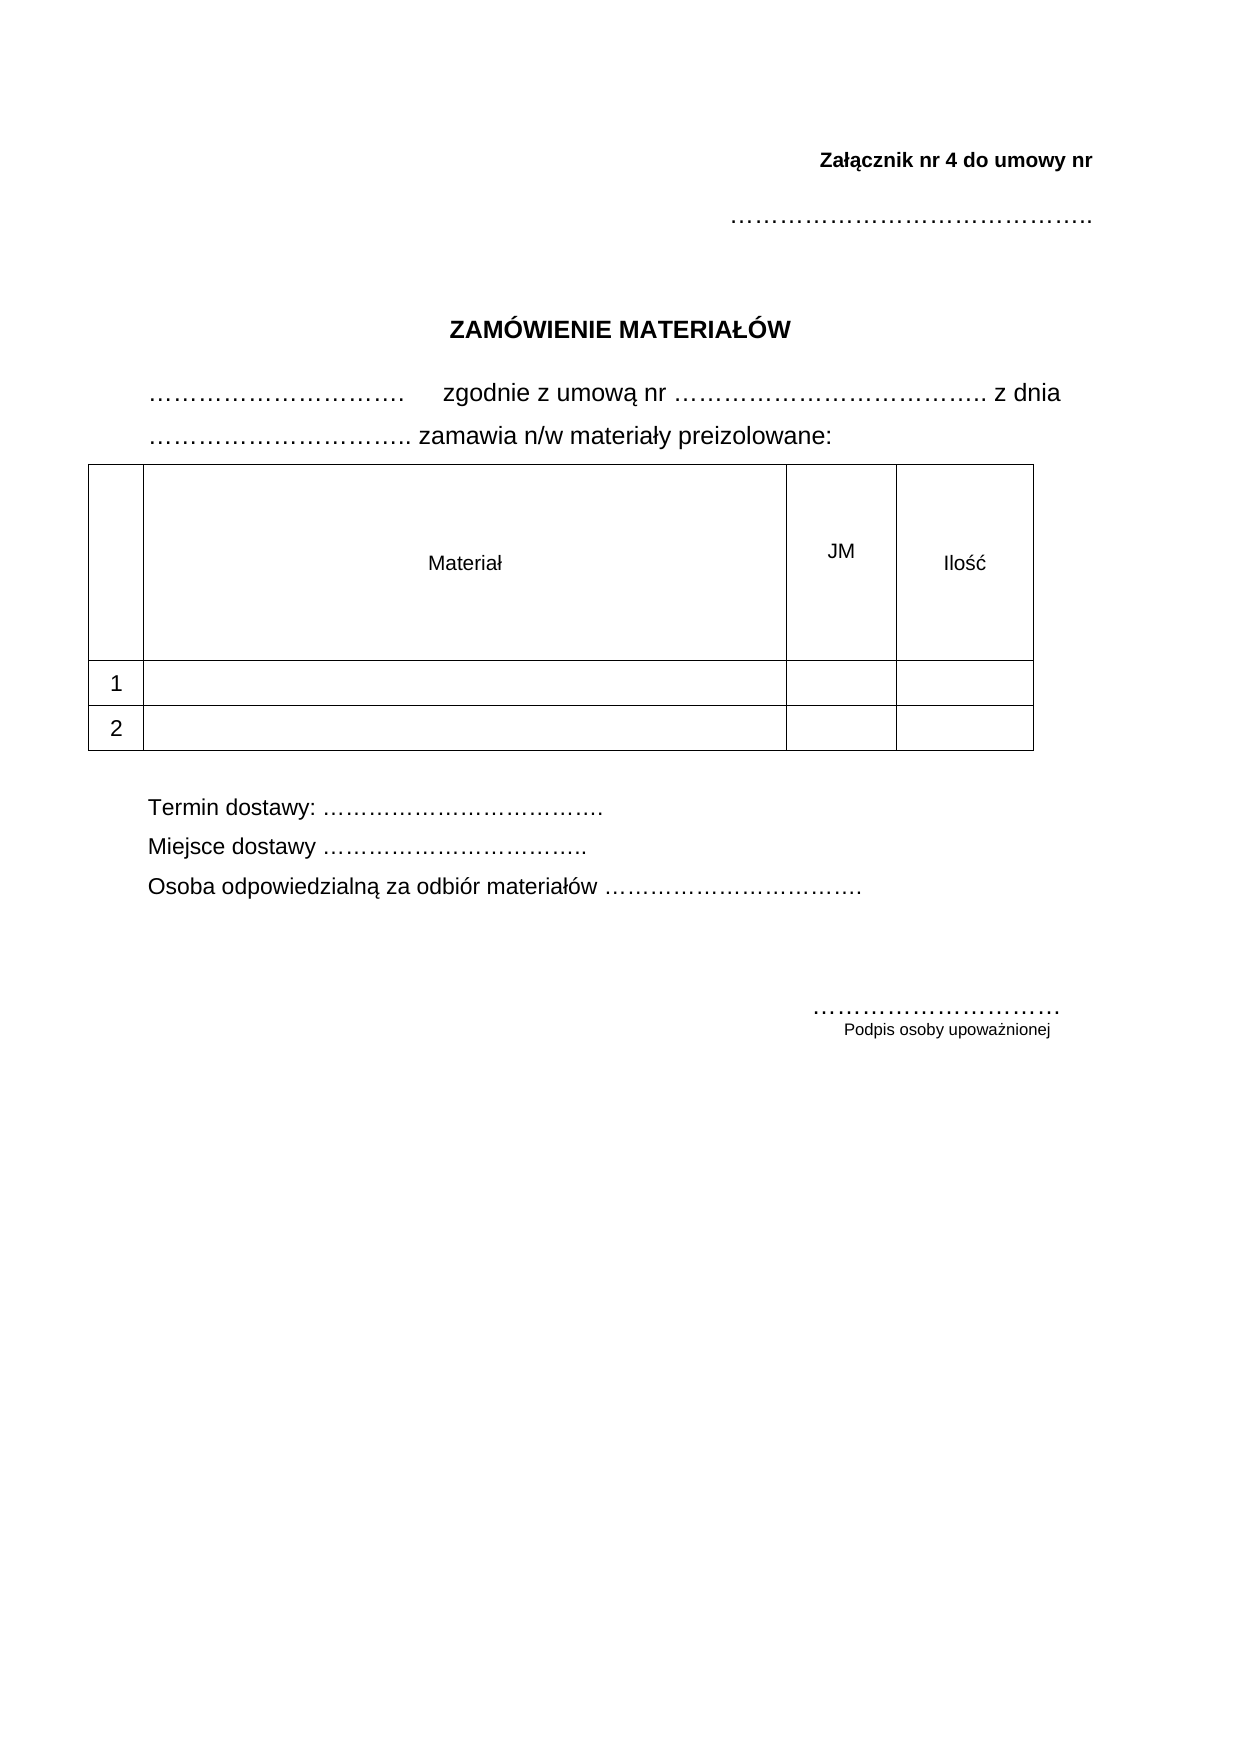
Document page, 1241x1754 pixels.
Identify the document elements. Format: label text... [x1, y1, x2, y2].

text …………………………………….. [148, 200, 1093, 229]
text Termin dostawy: ………………………………. [148, 794, 1093, 820]
text Załącznik nr 4 do umowy nr [148, 148, 1093, 172]
text Podpis osoby upoważnionej [221, 1020, 1093, 1039]
text ………………………… [738, 991, 1093, 1020]
text ZAMÓWIENIE MATERIAŁÓW [148, 315, 1093, 344]
table_header Ilość [897, 465, 1033, 660]
table_cell [787, 661, 896, 705]
table_cell [897, 661, 1033, 705]
table_cell 2 [89, 706, 143, 749]
table_header JM [787, 465, 896, 660]
table_cell [897, 706, 1033, 749]
table_cell 1 [89, 661, 143, 705]
text …………………………. zgodnie z umową nr ……………………………….. z dnia ………………………….. zamawia n/w materiały preizolowane: [148, 378, 1093, 449]
table_cell [144, 661, 786, 705]
text Miejsce dostawy …………………………….. [148, 833, 1093, 859]
text Osoba odpowiedzialną za odbiór materiałów ……………………………. [148, 873, 1093, 899]
table_header Materiał [144, 465, 786, 660]
table_cell [144, 706, 786, 749]
table_cell [787, 706, 896, 749]
table_header [89, 465, 143, 660]
